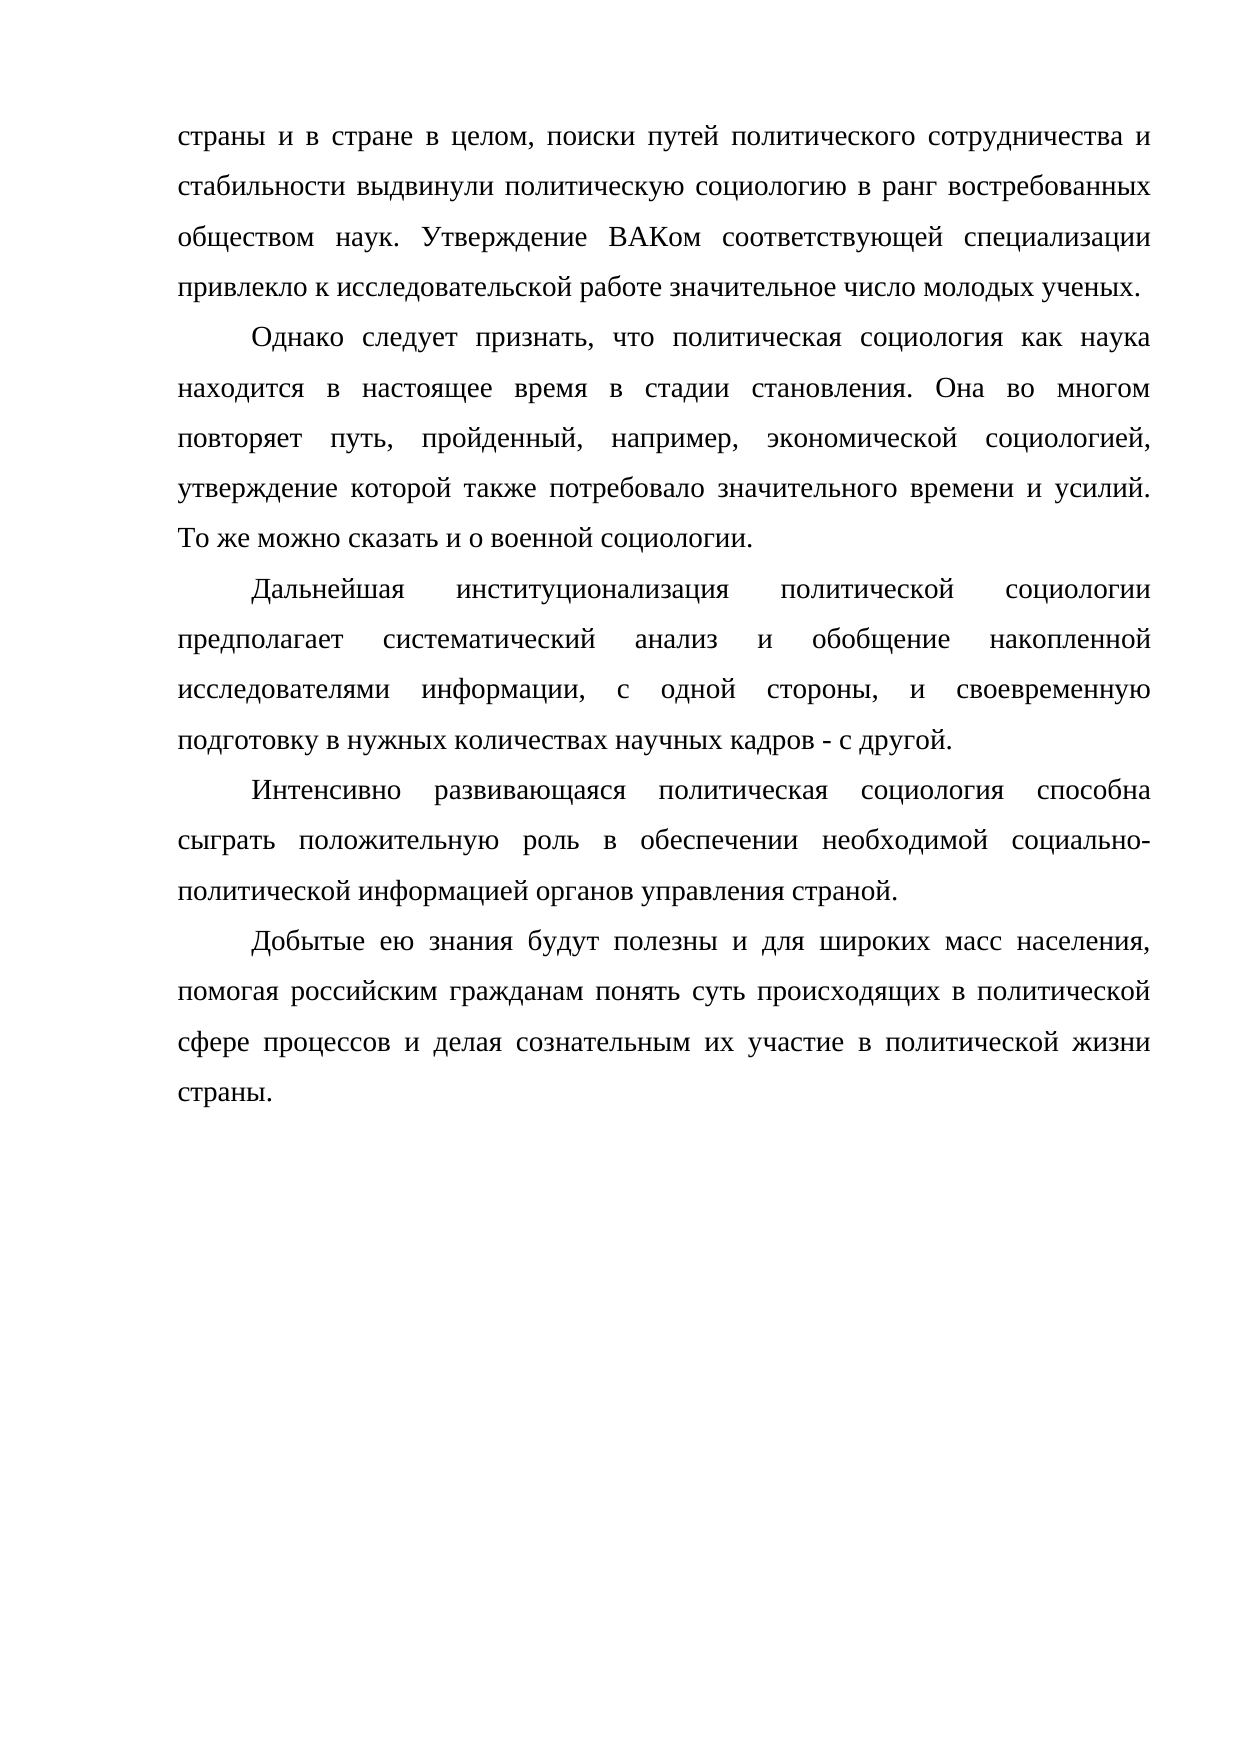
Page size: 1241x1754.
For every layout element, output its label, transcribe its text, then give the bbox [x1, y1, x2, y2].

text Однако следует признать, что политическая социология как наука находится в настоящее время в стадии становления. Она во многом повторяет путь, пройденный, например, экономической социологией, утверждение которой также потребовало значительного времени и усилий. То же можно сказать и о военной социологии. [177, 319, 1152, 554]
text Интенсивно развивающаяся политическая социология способна сыграть положительную роль в обеспечении необходимой социально-политической информацией органов управления страной. [177, 772, 1152, 906]
text Дальнейшая институционализация политической социологии предполагает систематический анализ и обобщение накопленной исследователями информации, с одной стороны, и своевременную подготовку в нужных количествах научных кадров - с другой. [177, 571, 1152, 755]
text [177, 118, 1152, 303]
text Добытые ею знания будут полезны и для широких масс населения, помогая российским гражданам понять суть происходящих в политической сфере процессов и делая сознательным их участие в политической жизни страны. [177, 923, 1152, 1108]
